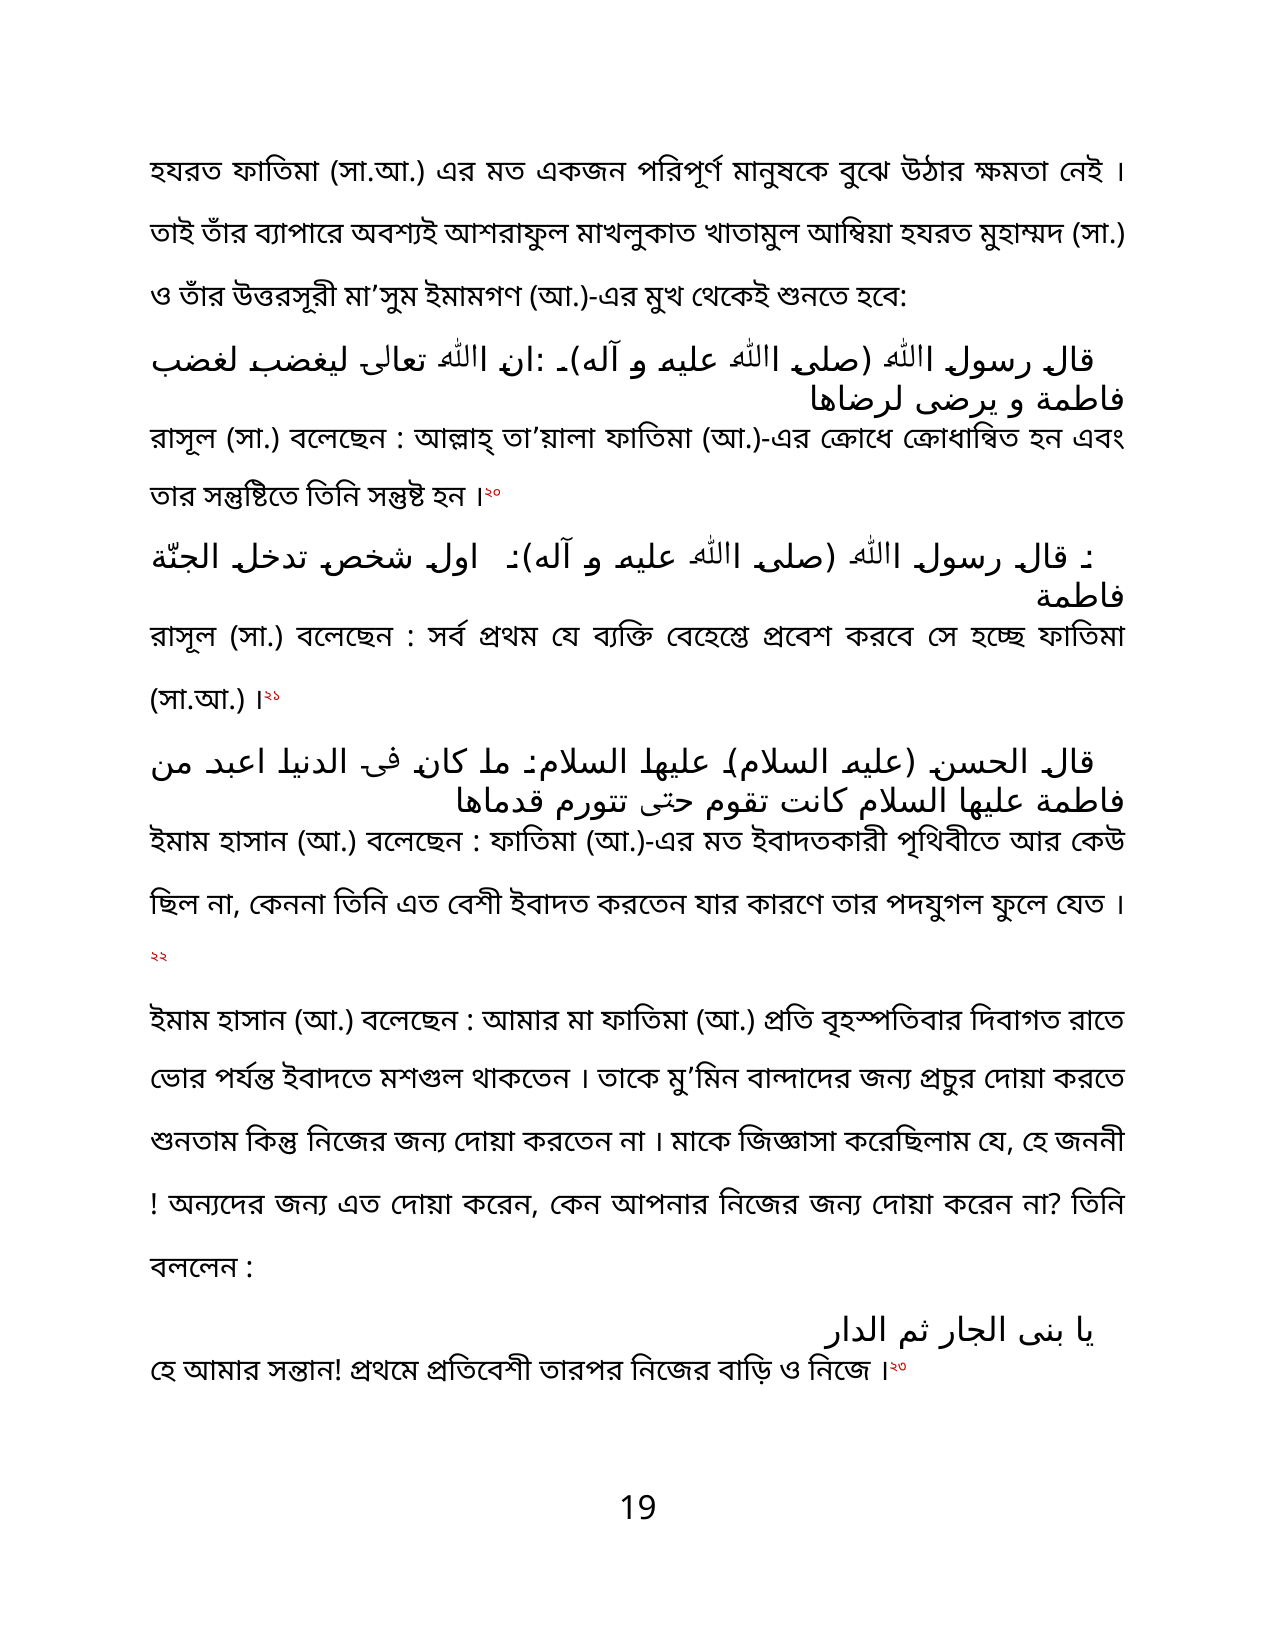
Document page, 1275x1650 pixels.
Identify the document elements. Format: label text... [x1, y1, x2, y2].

text রাসূল (সা.) বলেছেন : সর্ব প্রথম যে ব্যক্তি বেহেশ্তে প্রবেশ করবে সে হচ্ছে ফাতিমা (সা.আ.) ।২১ [150, 616, 1125, 722]
text ﻗﺎﻝ الحسن (ﻋﻠﻴﻪ ﺍﻟﺴﻼﻡ) ﻋﻠﻴﻬﺎ ﺍﻟﺴﻼﻡ: ما ﻛﺎﻥ ﰱ ﺍﻟﺪﻧﻴﺎ ﺍﻋﺒﺪ ﻣﻦ ﻓﺎﻃﻤﺔ علیها السلام ﻛﺎﻧﺖ ﺗﻘﻮﻡ ﺣﱴ ﺗﺘﻮﺭﻡ ﻗﺪﻣﺎﻫﺎ [150, 743, 1125, 821]
text হে আমার সন্তান! প্রথমে প্রতিবেশী তারপর নিজের বাড়ি ও নিজে ।২৩ [150, 1349, 1125, 1392]
text রাসূল (সা.) বলেছেন : আল্লাহ্ তা’য়ালা ফাতিমা (আ.)-এর ক্রোধে ক্রোধান্বিত হন এবং তার সন্তুষ্টিতে তিনি সন্তুষ্ট হন ।২০ [150, 418, 1125, 519]
text : ﻗﺎﻝ ﺭﺳﻮﻝ ﺍﷲ (ﺻﻠﻰ ﺍﷲ ﻋﻠﻴﻪ ﻭ ﺁﻟﻪ): ﺍﻭﻝ ﺷﺨﺺ ﺗﺪﺧﻞ ﺍلجنّة ﻓﺎﻃﻤﺔ [150, 538, 1125, 616]
text ﻗﺎﻝ ﺭﺳﻮﻝ ﺍﷲ (ﺻﻠﻰ ﺍﷲ ﻋﻠﻴﻪ ﻭ ﺁﻟﻪ). :ﺍﻥ ﺍﷲ ﺗﻌﺎﱃ ﻟﻴﻐﻀﺐ ﻟﻐﻀﺐ ﻓﺎﻃﻤﺔ ﻭ ﻳﺮﺿﻰ ﻟﺮﺿﺎﻫﺎ [150, 340, 1125, 418]
text یا بنی الجار ثم الدار [150, 1311, 1125, 1349]
text ইমাম হাসান (আ.) বলেছেন : ফাতিমা (আ.)-এর মত ইবাদতকারী পৃথিবীতে আর কেউ ছিল না, কেননা তিনি এত বেশী ইবাদত করতেন যার কারণে তার পদযুগল ফুলে যেত ।২২ [150, 821, 1125, 981]
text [150, 150, 1125, 319]
text ইমাম হাসান (আ.) বলেছেন : আমার মা ফাতিমা (আ.) প্রতি বৃহস্পতিবার দিবাগত রাতে ভোর পর্যন্ত ইবাদতে মশগুল থাকতেন । তাকে মু’মিন বান্দাদের জন্য প্রচুর দোয়া করতে শুনতাম কিন্তু নিজের জন্য দোয়া করতেন না । মাকে জিজ্ঞাসা করেছিলাম যে, হে জননী ! অন্যদের জন্য এত দোয়া করেন, কেন আপনার নিজের জন্য দোয়া করেন না? তিনি বললেন : [150, 999, 1125, 1289]
